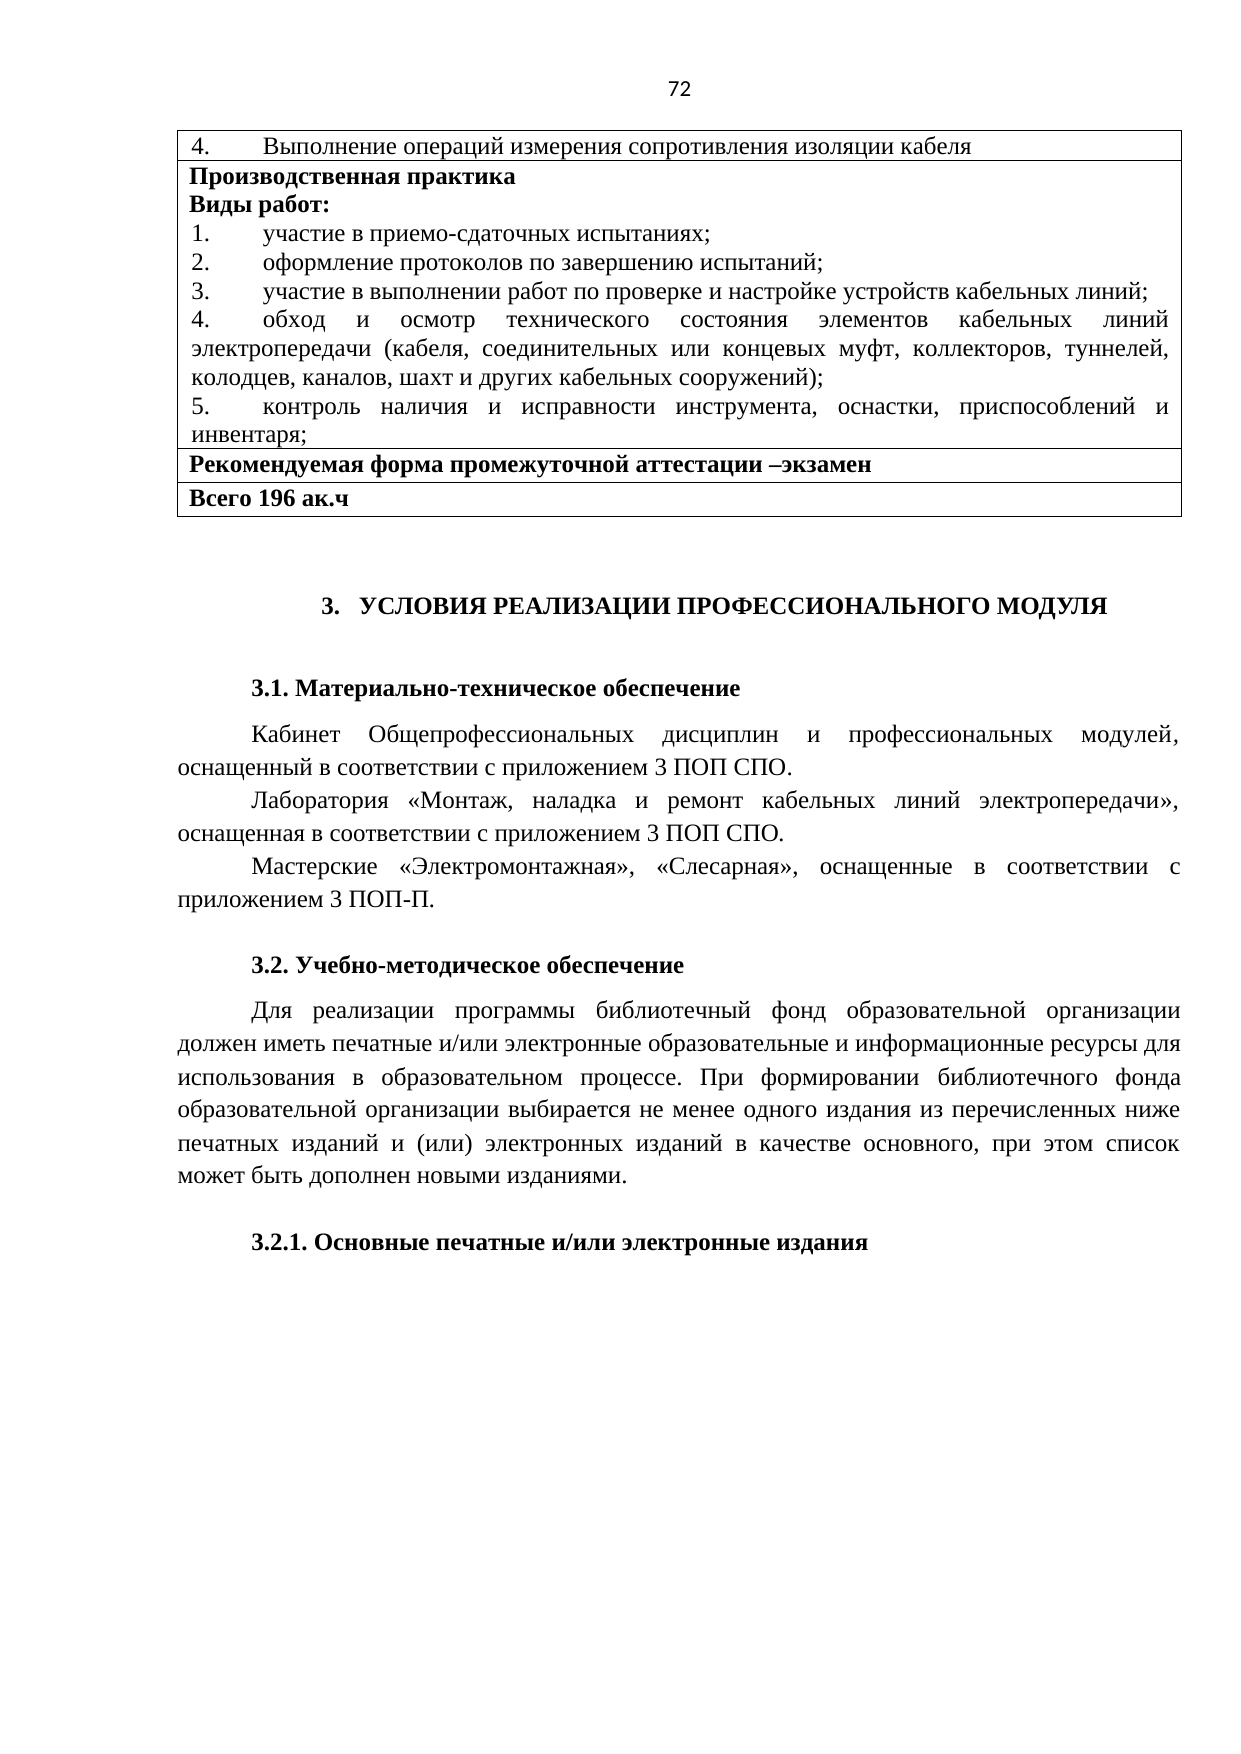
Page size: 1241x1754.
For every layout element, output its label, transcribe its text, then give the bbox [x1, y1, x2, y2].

list 3.2.1. Основные печатные и/или электронные издания [177, 1227, 1181, 1255]
table_cell Всего 196 ак.ч [178, 483, 1181, 516]
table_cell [178, 131, 1181, 160]
table_cell Рекомендуемая форма промежуточной аттестации –экзамен [178, 449, 1181, 482]
text Кабинет Общепрофессиональных дисциплин и профессиональных модулей, оснащенный в соответствии с приложением 3 ПОП СПО. [177, 719, 1181, 781]
text 3.1. Материально-техническое обеспечение [177, 673, 1181, 702]
table_cell Производственная практика Виды работ: участие в приемо-сдаточных испытаниях; оформление протоколов по завершению испытаний; участие в выполнении работ по проверке и настройке устройств кабельных линий; обход и осмотр технического состояния элементов кабельных линий электропередачи (кабеля, соединительных или концевых муфт, коллекторов, туннелей, колодцев, каналов, шахт и других кабельных сооружений); контроль наличия и исправности инструмента, оснастки, приспособлений и инвентаря; [178, 161, 1181, 448]
text Мастерские «Электромонтажная», «Слесарная», оснащенные в соответствии с приложением 3 ПОП-П. [177, 851, 1181, 913]
list Условия реализации профессионального модуля [248, 591, 1181, 619]
list Для реализации программы библиотечный фонд образовательной организации должен иметь печатные и/или электронные образовательные и информационные ресурсы для использования в образовательном процессе. При формировании библиотечного фонда образовательной организации выбирается не менее одного издания из перечисленных ниже печатных изданий и (или) электронных изданий в качестве основного, при этом список может быть дополнен новыми изданиями. [177, 996, 1181, 1189]
text Лаборатория «Монтаж, наладка и ремонт кабельных линий электропередачи», оснащенная в соответствии с приложением 3 ПОП СПО. [177, 785, 1181, 847]
text 3.2. Учебно-методическое обеспечение [177, 950, 1181, 979]
